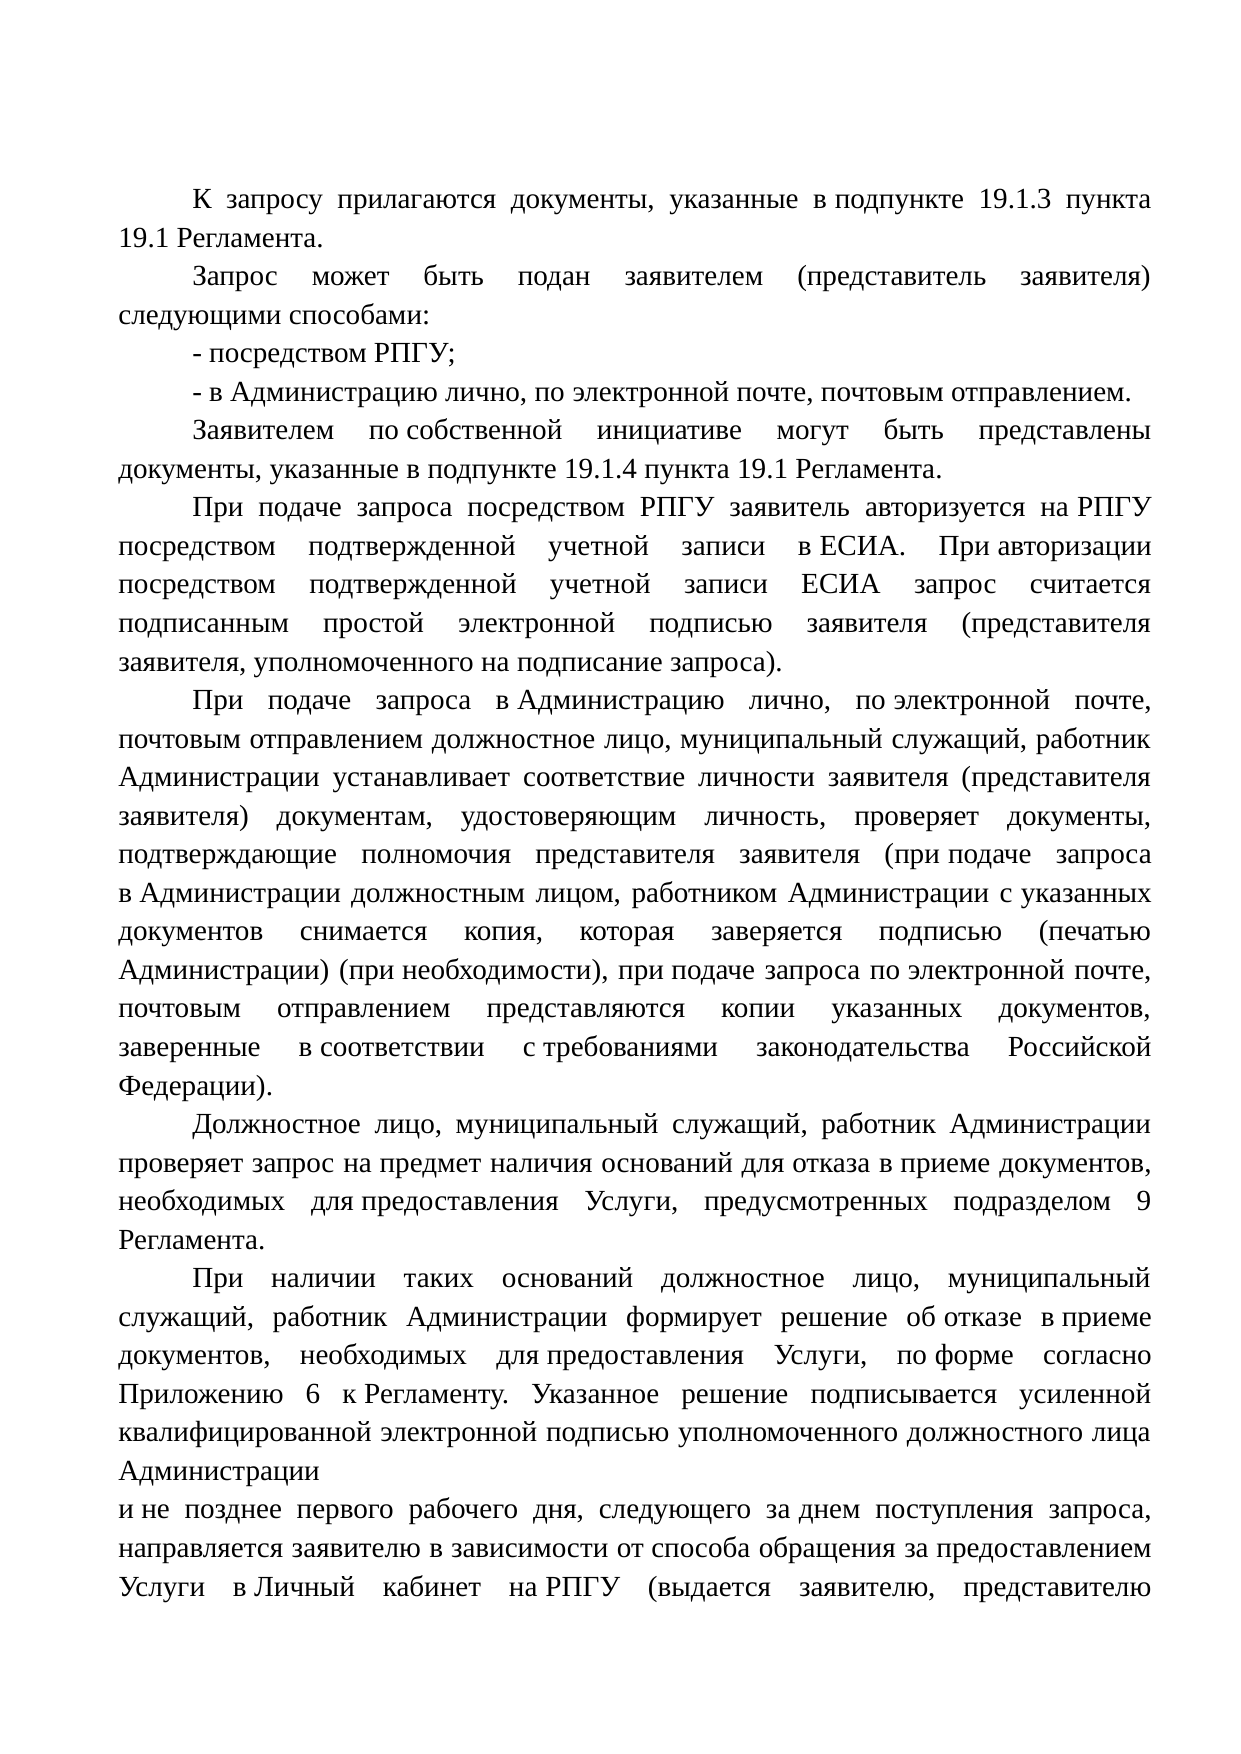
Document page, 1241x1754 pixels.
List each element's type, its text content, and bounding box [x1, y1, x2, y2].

text ⁠-⁠ в Администрацию лично, по электронной почте, почтовым отправлением. [118, 374, 1152, 407]
text Должностное лицо, муниципальный служащий, работник Администрации проверяет запрос на предмет наличия оснований для отказа в приеме документов, необходимых для предоставления Услуги, предусмотренных подразделом 9 Регламента. [118, 1106, 1152, 1255]
text При подаче запроса в Администрацию лично, по электронной почте, почтовым отправлением должностное лицо, муниципальный служащий, работник Администрации устанавливает соответствие личности заявителя (представителя заявителя) документам, удостоверяющим личность, проверяет документы, подтверждающие полномочия представителя заявителя (при подаче запроса в Администрации должностным лицом, работником Администрации с указанных документов снимается копия, которая заверяется подписью (печатью Администрации) (при необходимости), при подаче запроса по электронной почте, почтовым отправлением представляются копии указанных документов, заверенные в соответствии с требованиями законодательства Российской Федерации). [118, 682, 1152, 1101]
text Запрос может быть подан заявителем (представитель заявителя) следующими способами: [118, 258, 1152, 330]
text Заявителем по собственной инициативе могут быть представлены документы, указанные в подпункте 19.1.4 пункта 19.1 Регламента. [118, 412, 1152, 484]
text К запросу прилагаются документы, указанные в подпункте 19.1.3 пункта 19.1 Регламента. [118, 181, 1152, 253]
text При подаче запроса посредством РПГУ заявитель авторизуется на РПГУ посредством подтвержденной учетной записи в ЕСИА. При авторизации посредством подтвержденной учетной записи ЕСИА запрос считается подписанным простой электронной подписью заявителя (представителя заявителя, уполномоченного на подписание запроса). [118, 489, 1152, 677]
text ⁠-⁠ посредством РПГУ; [118, 335, 1152, 369]
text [118, 1260, 1152, 1602]
